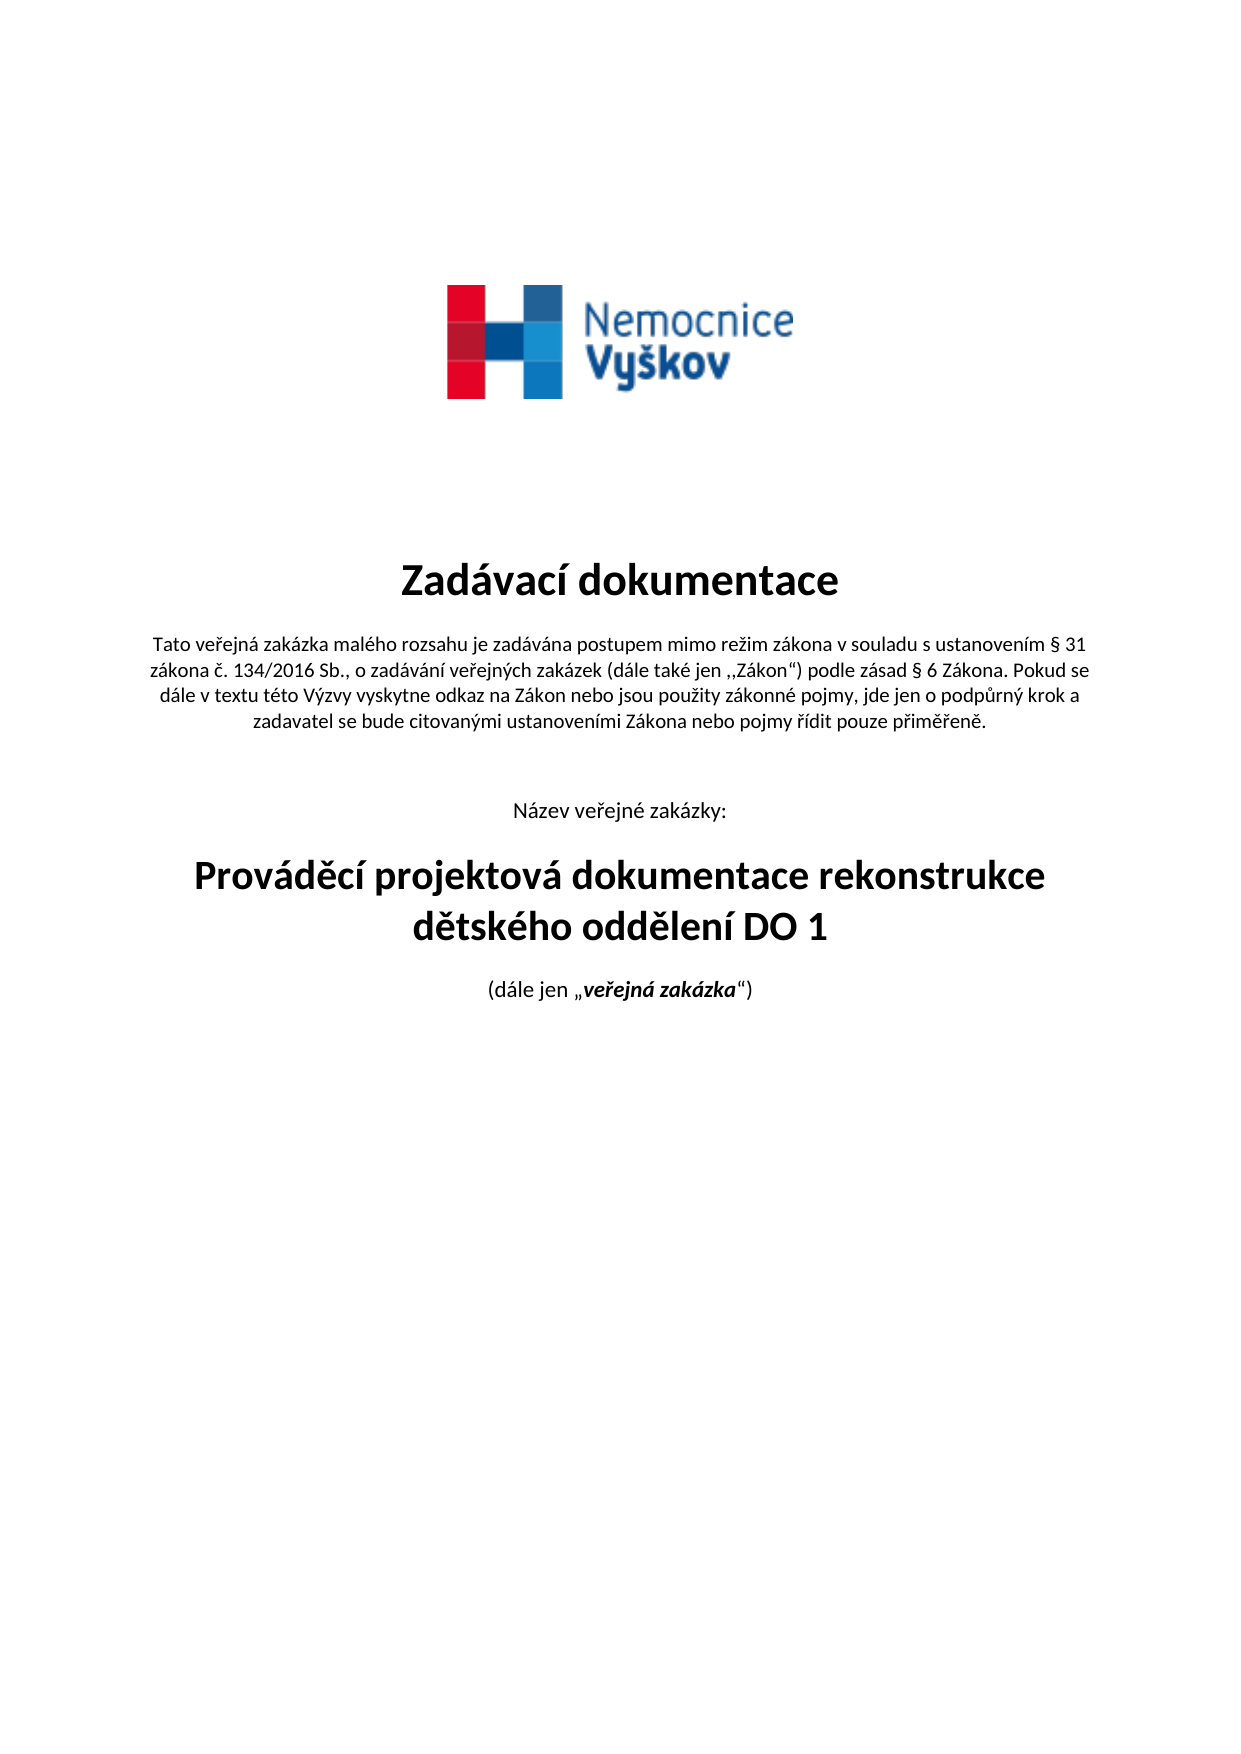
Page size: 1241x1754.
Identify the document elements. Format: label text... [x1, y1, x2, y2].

text Tato veřejná zakázka malého rozsahu je zadávána postupem mimo režim zákona v souladu s ustanovením § 31 zákona č. 134/2016 Sb., o zadávání veřejných zakázek (dále také jen ,,Zákon“) podle zásad § 6 Zákona. Pokud se dále v textu této Výzvy vyskytne odkaz na Zákon nebo jsou použity zákonné pojmy, jde jen o podpůrný krok a zadavatel se bude citovanými ustanoveními Zákona nebo pojmy řídit pouze přiměřeně. [148, 632, 1093, 733]
picture [447, 285, 793, 399]
text Zadávací dokumentace [148, 551, 1093, 607]
text Název veřejné zakázky: [148, 796, 1093, 824]
text Prováděcí projektová dokumentace rekonstrukce dětského oddělení DO 1 [148, 849, 1093, 950]
text (dále jen „veřejná zakázka“) [148, 975, 1093, 1003]
